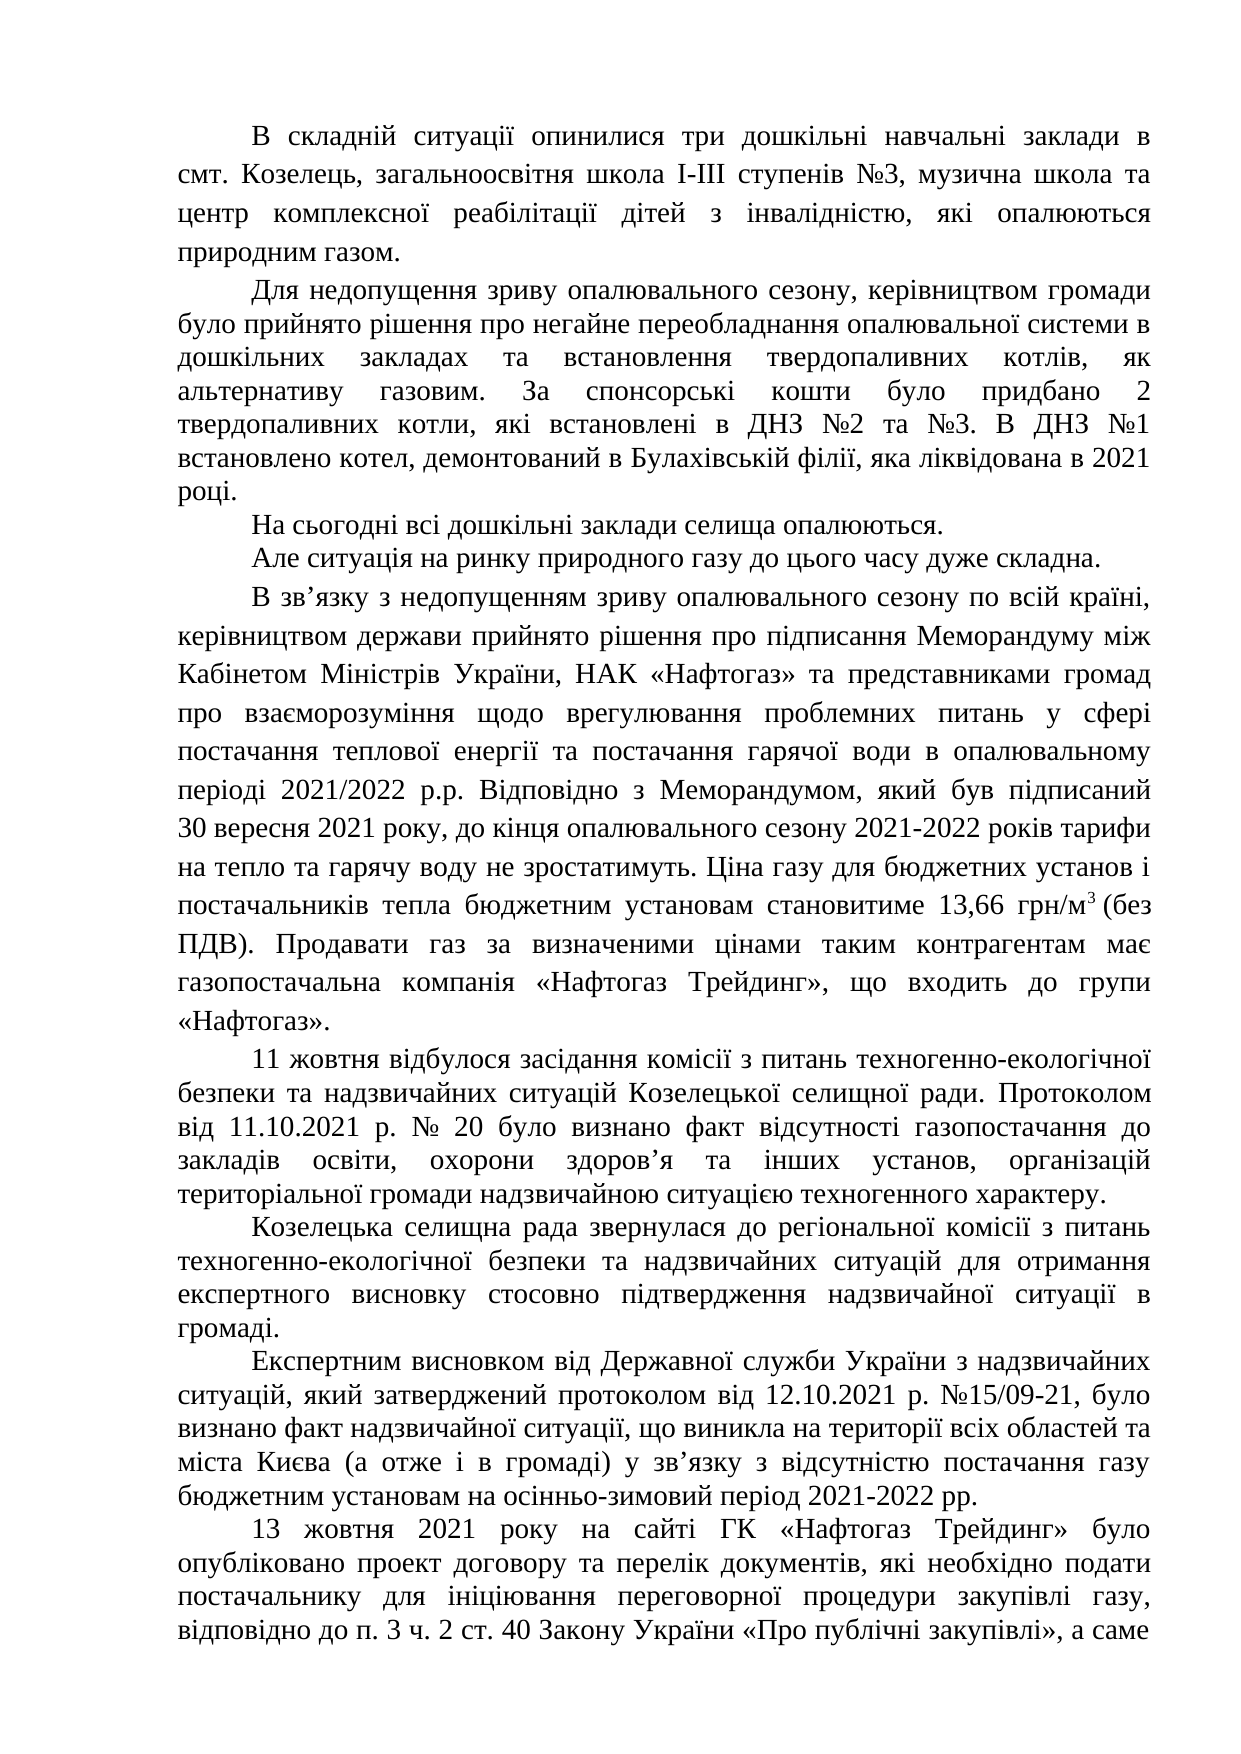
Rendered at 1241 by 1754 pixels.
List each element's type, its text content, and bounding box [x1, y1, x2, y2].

text В складній ситуації опинилися три дошкільні навчальні заклади в смт. Козелець, загальноосвітня школа І-ІІІ ступенів №3, музична школа та центр комплексної реабілітації дітей з інвалідністю, які опалюються природним газом. [177, 118, 1152, 267]
text На сьогодні всі дошкільні заклади селища опалюються. [177, 507, 1152, 541]
text Але ситуація на ринку природного газу до цього часу дуже складна. [177, 541, 1152, 574]
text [177, 1511, 1152, 1645]
text 11 жовтня відбулося засідання комісії з питань техногенно-екологічної безпеки та надзвичайних ситуацій Козелецької селищної ради. Протоколом від 11.10.2021 р. № 20 було визнано факт відсутності газопостачання до закладів освіти, охорони здоров’я та інших установ, організацій територіальної громади надзвичайною ситуацією техногенного характеру. [177, 1042, 1152, 1209]
text Для недопущення зриву опалювального сезону, керівництвом громади було прийнято рішення про негайне переобладнання опалювальної системи в дошкільних закладах та встановлення твердопаливних котлів, як альтернативу газовим. За спонсорські кошти було придбано 2 твердопаливних котли, які встановлені в ДНЗ №2 та №3. В ДНЗ №1 встановлено котел, демонтований в Булахівській філії, яка ліквідована в 2021 році. [177, 272, 1152, 507]
text Козелецька селищна рада звернулася до регіональної комісії з питань техногенно-екологічної безпеки та надзвичайних ситуацій для отримання експертного висновку стосовно підтвердження надзвичайної ситуації в громаді. [177, 1209, 1152, 1343]
text В зв’язку з недопущенням зриву опалювального сезону по всій країні, керівництвом держави прийнято рішення про підписання Меморандуму між Кабінетом Міністрів України, НАК «Нафтогаз» та представниками громад про взаєморозуміння щодо врегулювання проблемних питань у сфері постачання теплової енергії та постачання гарячої води в опалювальному періоді 2021/2022 р.р. Відповідно з Меморандумом, який був підписаний 30 вересня 2021 року, до кінця опалювального сезону 2021-2022 років тарифи на тепло та гарячу воду не зростатимуть. Ціна газу для бюджетних установ і постачальників тепла бюджетним установам становитиме 13,66 грн/м3 (без ПДВ). Продавати газ за визначеними цінами таким контрагентам має газопостачальна компанія «Нафтогаз Трейдинг», що входить до групи «Нафтогаз». [177, 579, 1152, 1037]
text Експертним висновком від Державної служби України з надзвичайних ситуацій, який затверджений протоколом від 12.10.2021 р. №15/09-21, було визнано факт надзвичайної ситуації, що виникла на території всіх областей та міста Києва (а отже і в громаді) у зв’язку з відсутністю постачання газу бюджетним установам на осінньо-зимовий період 2021-2022 рр. [177, 1343, 1152, 1511]
